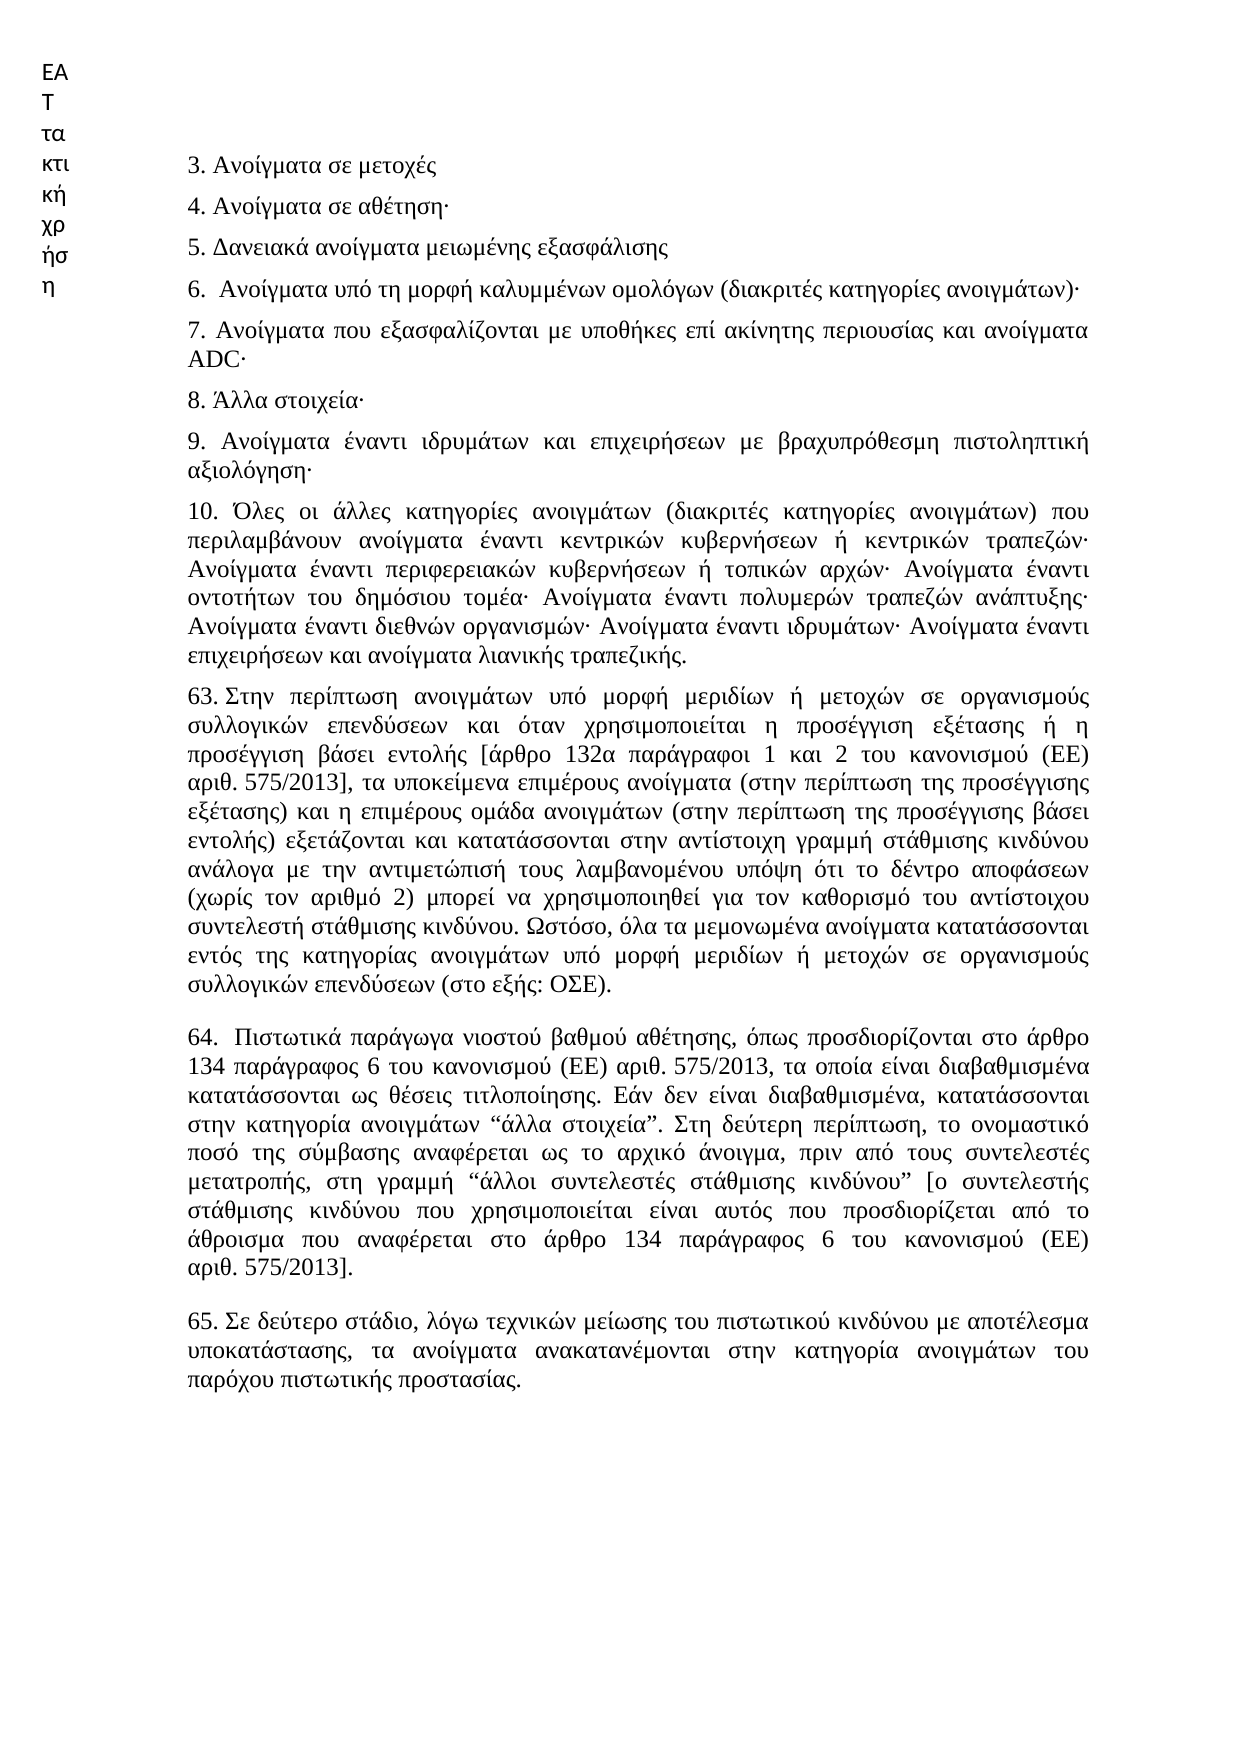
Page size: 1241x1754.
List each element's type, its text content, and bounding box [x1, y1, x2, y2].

text 8. Άλλα στοιχεία· [187, 385, 1090, 414]
text 10. Όλες οι άλλες κατηγορίες ανοιγμάτων (διακριτές κατηγορίες ανοιγμάτων) που περιλαμβάνουν ανοίγματα έναντι κεντρικών κυβερνήσεων ή κεντρικών τραπεζών· Ανοίγματα έναντι περιφερειακών κυβερνήσεων ή τοπικών αρχών· Ανοίγματα έναντι οντοτήτων του δημόσιου τομέα· Ανοίγματα έναντι πολυμερών τραπεζών ανάπτυξης· Ανοίγματα έναντι διεθνών οργανισμών· Ανοίγματα έναντι ιδρυμάτων· Ανοίγματα έναντι επιχειρήσεων και ανοίγματα λιανικής τραπεζικής. [187, 496, 1090, 669]
text 6. Ανοίγματα υπό τη μορφή καλυμμένων ομολόγων (διακριτές κατηγορίες ανοιγμάτων)· [187, 274, 1090, 302]
text 5. Δανειακά ανοίγματα μειωμένης εξασφάλισης [187, 232, 1090, 261]
text 7. Ανοίγματα που εξασφαλίζονται με υποθήκες επί ακίνητης περιουσίας και ανοίγματα ADC· [187, 315, 1090, 372]
text 3. Ανοίγματα σε μετοχές [187, 150, 1090, 179]
text 9. Ανοίγματα έναντι ιδρυμάτων και επιχειρήσεων με βραχυπρόθεσμη πιστοληπτική αξιολόγηση· [187, 426, 1090, 484]
text 4. Ανοίγματα σε αθέτηση· [187, 191, 1090, 220]
